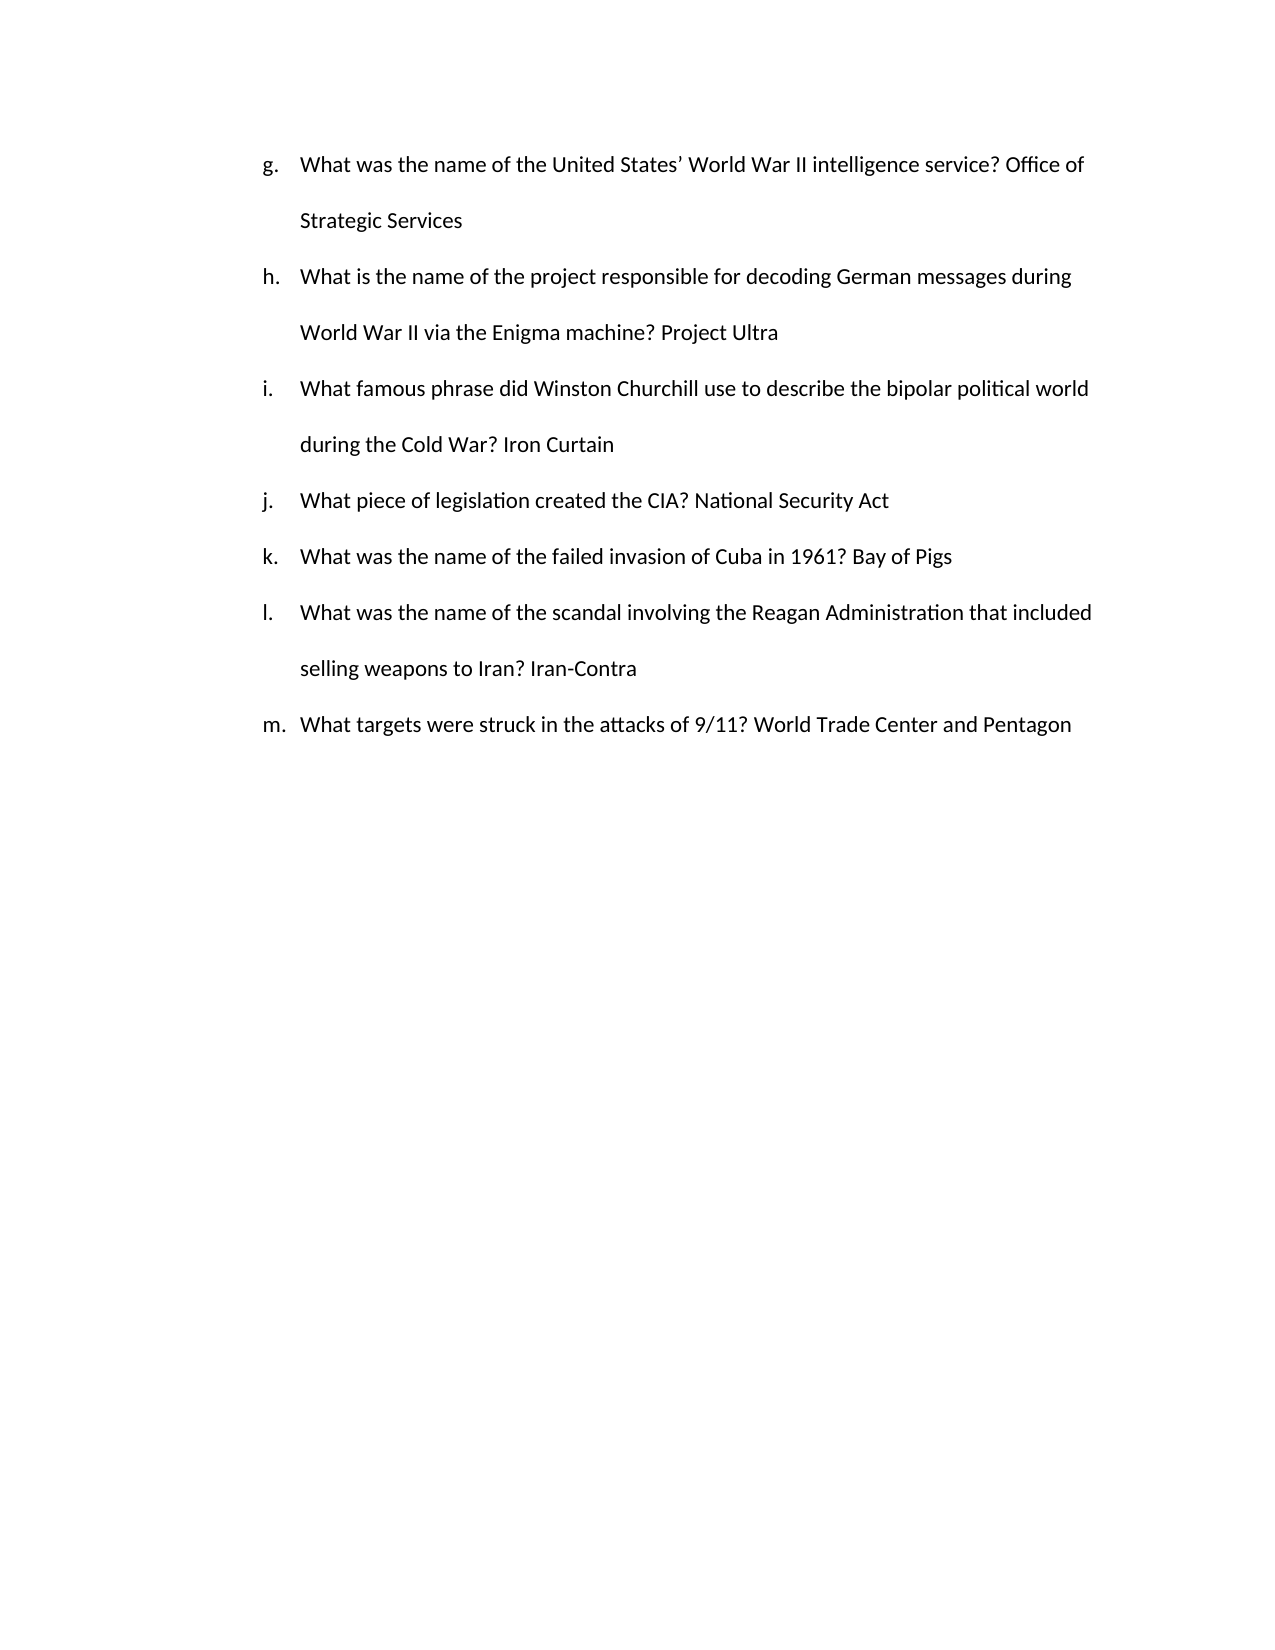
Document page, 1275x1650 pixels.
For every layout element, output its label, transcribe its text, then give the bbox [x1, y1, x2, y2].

list What is the name of the project responsible for decoding German messages during World War II via the Enigma machine? Project Ultra [262, 262, 1125, 346]
list What was the name of the United States’ World War II intelligence service? Office of Strategic Services [262, 150, 1125, 234]
list What was the name of the scandal involving the Reagan Administration that included selling weapons to Iran? Iran-Contra [262, 598, 1125, 682]
list What famous phrase did Winston Churchill use to describe the bipolar political world during the Cold War? Iron Curtain [262, 374, 1125, 458]
list What piece of legislation created the CIA? National Security Act [262, 486, 1125, 514]
list What was the name of the failed invasion of Cuba in 1961? Bay of Pigs [262, 542, 1125, 570]
list What targets were struck in the attacks of 9/11? World Trade Center and Pentagon [262, 710, 1125, 738]
